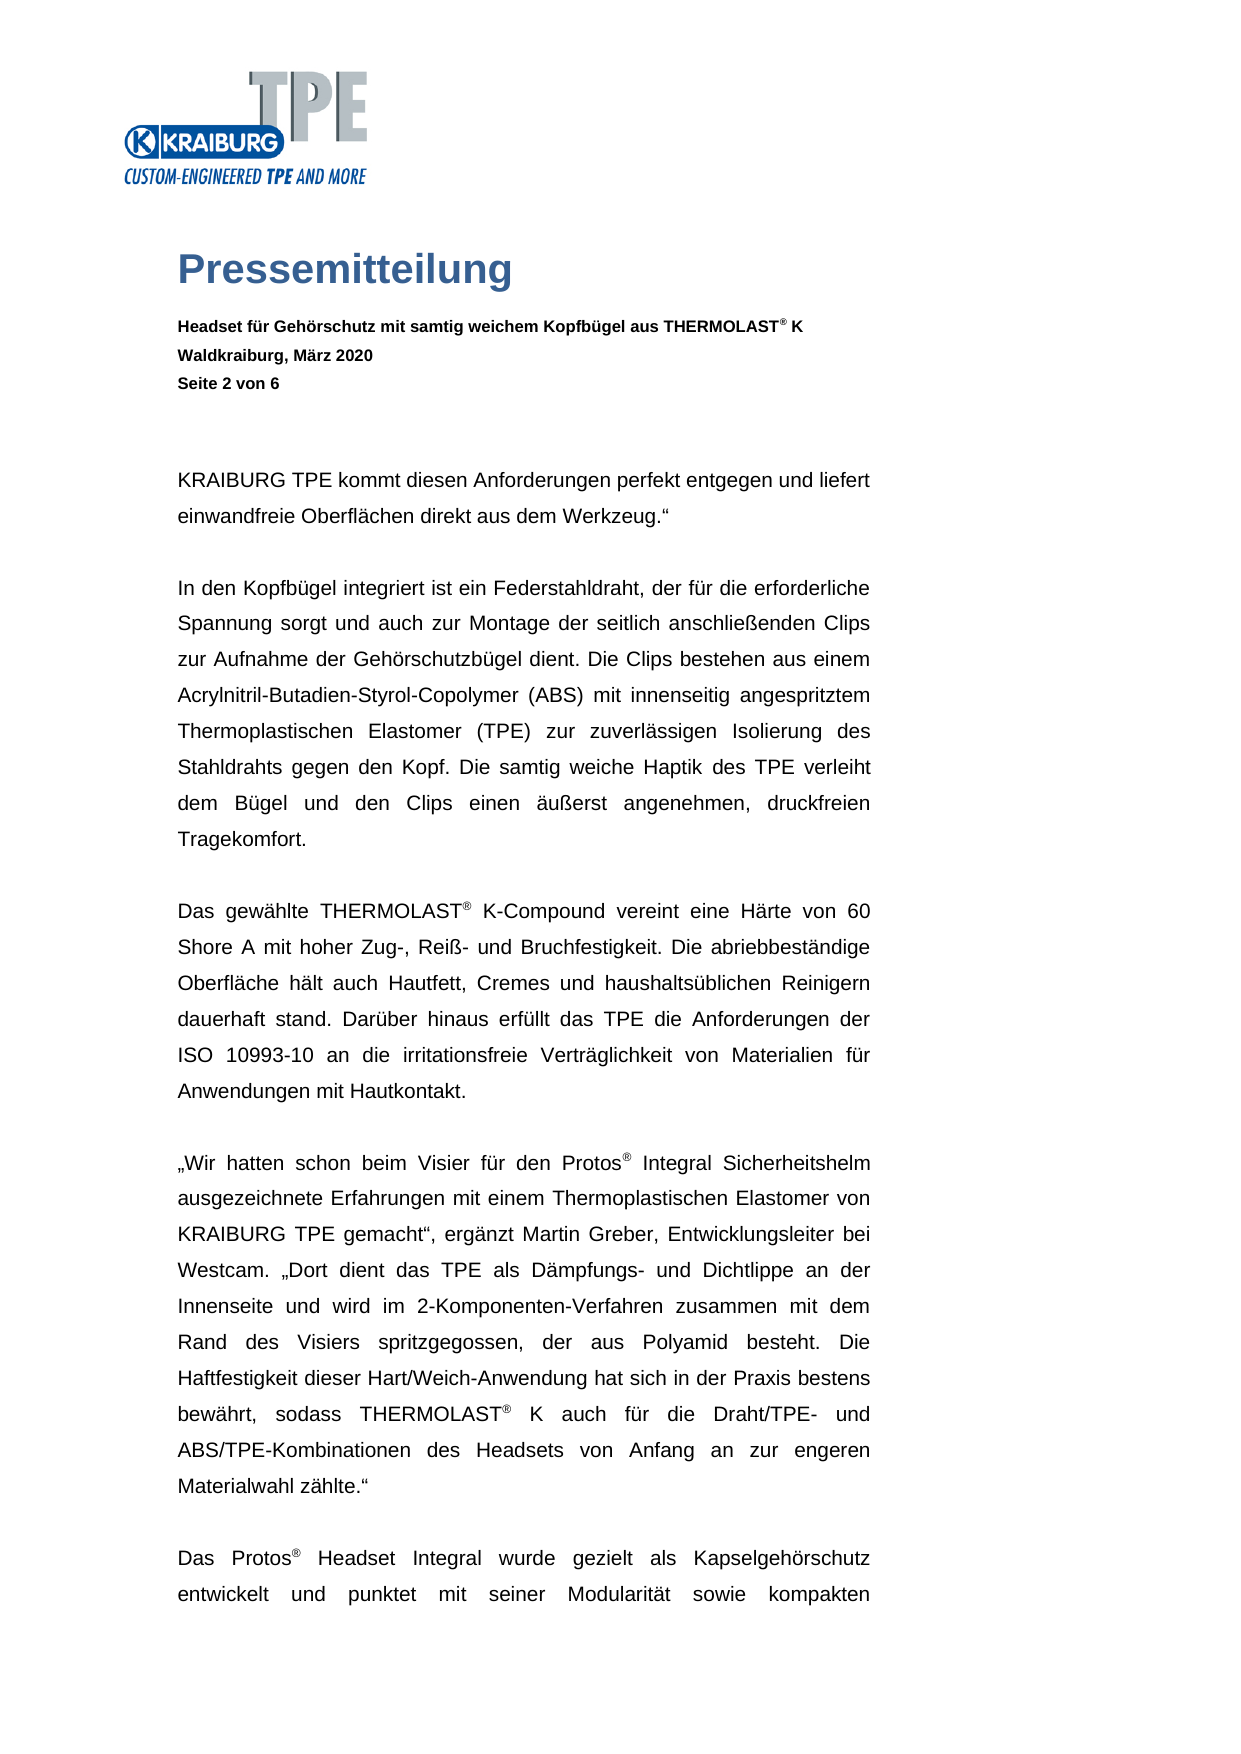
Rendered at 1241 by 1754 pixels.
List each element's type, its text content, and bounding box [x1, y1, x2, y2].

text Das gewählte THERMOLAST® K-Compound vereint eine Härte von 60 Shore A mit hoher Zug-, Reiß- und Bruchfestigkeit. Die abriebbeständige Oberfläche hält auch Hautfett, Cremes und haushaltsüblichen Reinigern dauerhaft stand. Darüber hinaus erfüllt das TPE die Anforderungen der ISO 10993-10 an die irritationsfreie Verträglichkeit von Materialien für Anwendungen mit Hautkontakt. [177, 899, 871, 1102]
text „Wir hatten schon beim Visier für den Protos® Integral Sicherheitshelm ausgezeichnete Erfahrungen mit einem Thermoplastischen Elastomer von KRAIBURG TPE gemacht“, ergänzt Martin Greber, Entwicklungsleiter bei Westcam. „Dort dient das TPE als Dämpfungs- und Dichtlippe an der Innenseite und wird im 2-Komponenten-Verfahren zusammen mit dem Rand des Visiers spritzgegossen, der aus Polyamid besteht. Die Haftfestigkeit dieser Hart/Weich-Anwendung hat sich in der Praxis bestens bewährt, sodass THERMOLAST® K auch für die Draht/TPE- und ABS/TPE-Kombinationen des Headsets von Anfang an zur engeren Materialwahl zählte.“ [177, 1150, 871, 1498]
text In den Kopfbügel integriert ist ein Federstahldraht, der für die erforderliche Spannung sorgt und auch zur Montage der seitlich anschließenden Clips zur Aufnahme der Gehörschutzbügel dient. Die Clips bestehen aus einem Acrylnitril-Butadien-Styrol-Copolymer (ABS) mit innenseitig angespritztem Thermoplastischen Elastomer (TPE) zur zuverlässigen Isolierung des Stahldrahts gegen den Kopf. Die samtig weiche Haptik des TPE verleiht dem Bügel und den Clips einen äußerst angenehmen, druckfreien Tragekomfort. [177, 575, 871, 851]
picture [112, 55, 379, 200]
